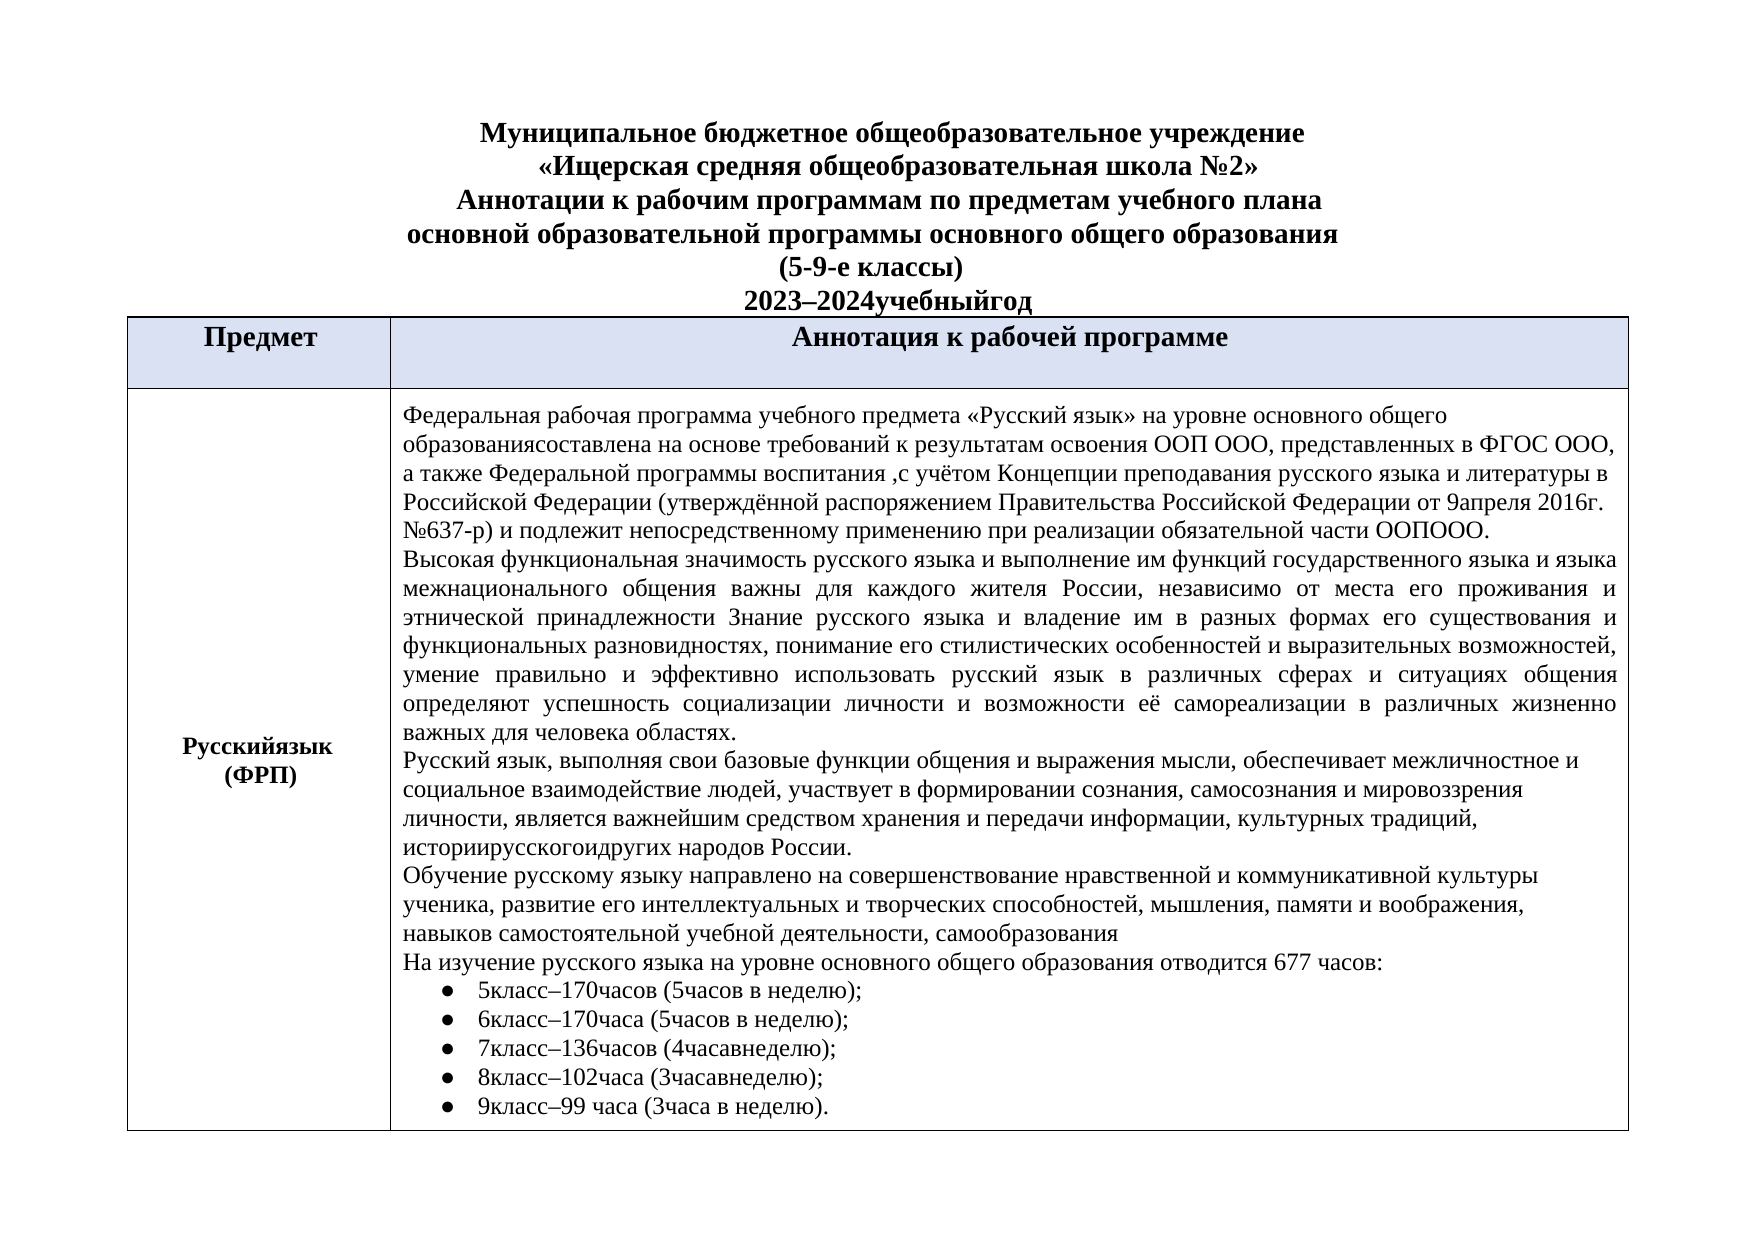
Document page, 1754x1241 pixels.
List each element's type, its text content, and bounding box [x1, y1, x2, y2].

text Аннотации к рабочим программам по предметам учебного плана [275, 182, 1342, 216]
text Муниципальное бюджетное общеобразовательное учреждение «Ищерская средняя общеобразовательная школа №2» [275, 81, 1342, 182]
text 2023–2024учебныйгод [275, 283, 1478, 316]
text (5-9-е классы) [275, 249, 1342, 283]
table_cell Русскийязык(ФРП) [128, 389, 390, 1130]
table_cell Федеральная рабочая программа учебного предмета «Русский язык» на уровне основного общего образованиясоставлена на основе требований к результатам освоения ООП ООО, представленных в ФГОС ООО, а также Федеральной программы воспитания ,с учётом Концепции преподавания русского языка и литературы в Российской Федерации (утверждённой распоряжением Правительства Российской Федерации от 9апреля 2016г. №637-р) и подлежит непосредственному применению при реализации обязательной части ООПООО. Высокая функциональная значимость русского языка и выполнение им функций государственного языка и языка межнационального общения важны для каждого жителя России, независимо от места его проживания и этнической принадлежности Знание русского языка и владение им в разных формах его существования и функциональных разновидностях, понимание его стилистических особенностей и выразительных возможностей, умение правильно и эффективно использовать русский язык в различных сферах и ситуациях общения определяют успешность социализации личности и возможности её самореализации в различных жизненно важных для человека областях. Русский язык, выполняя свои базовые функции общения и выражения мысли, обеспечивает межличностное и социальное взаимодействие людей, участвует в формировании сознания, самосознания и мировоззрения личности, является важнейшим средством хранения и передачи информации, культурных традиций, историирусскогоидругих народов России. Обучение русскому языку направлено на совершенствование нравственной и коммуникативной культуры ученика, развитие его интеллектуальных и творческих способностей, мышления, памяти и воображения, навыков самостоятельной учебной деятельности, самообразования На изучение русского языка на уровне основного общего образования отводится 677 часов: 5класс–170часов (5часов в неделю); 6класс–170часа (5часов в неделю); 7класс–136часов (4часавнеделю); 8класс–102часа (3часавнеделю); 9класс–99 часа (3часа в неделю). [391, 389, 1628, 1130]
text основной образовательной программы основного общего образования [275, 216, 1342, 249]
table_header Предмет [128, 318, 390, 388]
table_header Аннотация к рабочей программе [391, 318, 1628, 388]
